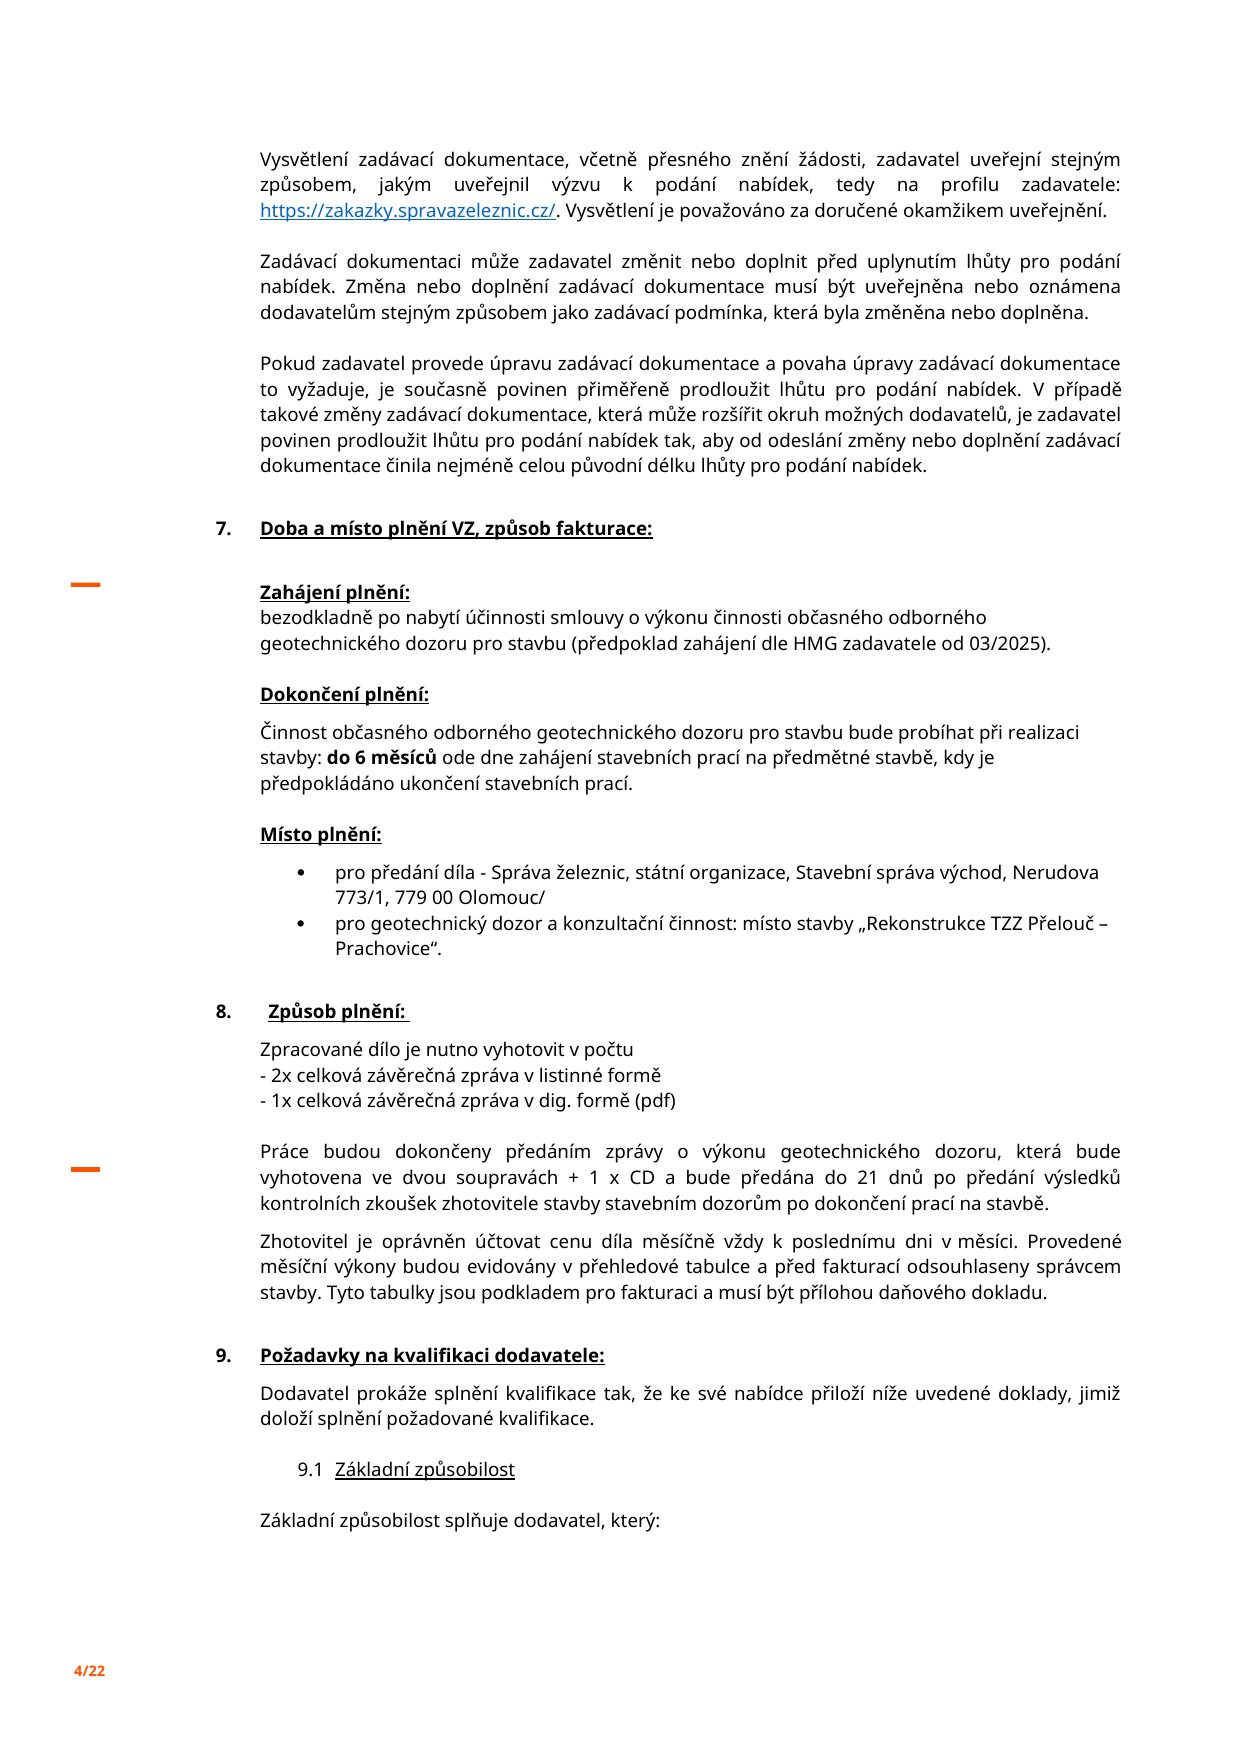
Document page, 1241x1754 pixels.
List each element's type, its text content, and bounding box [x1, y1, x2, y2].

text Dokončení plnění: [260, 681, 1122, 707]
text Dodavatel prokáže splnění kvalifikace tak, že ke své nabídce přiloží níže uvedené doklady, jimiž doloží splnění požadované kvalifikace. [260, 1380, 1122, 1431]
text - 2x celková závěrečná zpráva v listinné formě [260, 1062, 1122, 1088]
text Zhotovitel je oprávněn účtovat cenu díla měsíčně vždy k poslednímu dni v měsíci. Provedené měsíční výkony budou evidovány v přehledové tabulce a před fakturací odsouhlaseny správcem stavby. Tyto tabulky jsou podkladem pro fakturaci a musí být přílohou daňového dokladu. [260, 1228, 1122, 1304]
list Způsob plnění: [216, 999, 1122, 1024]
text Činnost občasného odborného geotechnického dozoru pro stavbu bude probíhat při realizaci stavby: do 6 měsíců ode dne zahájení stavebních prací na předmětné stavbě, kdy je předpokládáno ukončení stavebních prací. [260, 719, 1122, 796]
text Pokud zadavatel provede úpravu zadávací dokumentace a povaha úpravy zadávací dokumentace to vyžaduje, je současně povinen přiměřeně prodloužit lhůtu pro podání nabídek. V případě takové změny zadávací dokumentace, která může rozšířit okruh možných dodavatelů, je zadavatel povinen prodloužit lhůtu pro podání nabídek tak, aby od odeslání změny nebo doplnění zadávací dokumentace činila nejméně celou původní délku lhůty pro podání nabídek. [260, 350, 1122, 478]
list Požadavky na kvalifikaci dodavatele: [216, 1342, 1122, 1367]
list pro geotechnický dozor a konzultační činnost: místo stavby „Rekonstrukce TZZ Přelouč – Prachovice“. [297, 910, 1122, 961]
text Vysvětlení zadávací dokumentace, včetně přesného znění žádosti, zadavatel uveřejní stejným způsobem, jakým uveřejnil výzvu k podání nabídek, tedy na profilu zadavatele: https://zakazky.spravazeleznic.cz/. Vysvětlení je považováno za doručené okamžikem uveřejnění. [260, 146, 1122, 223]
text Zahájení plnění: [260, 579, 1122, 604]
text Práce budou dokončeny předáním zprávy o výkonu geotechnického dozoru, která bude vyhotovena ve dvou soupravách + 1 x CD a bude předána do 21 dnů po předání výsledků kontrolních zkoušek zhotovitele stavby stavebním dozorům po dokončení prací na stavbě. [260, 1139, 1122, 1215]
list pro předání díla - Správa železnic, státní organizace, Stavební správa východ, Nerudova 773/1, 779 00 Olomouc/ [298, 859, 1122, 910]
text Zpracované dílo je nutno vyhotovit v počtu [260, 1037, 1122, 1062]
text Zadávací dokumentaci může zadavatel změnit nebo doplnit před uplynutím lhůty pro podání nabídek. Změna nebo doplnění zadávací dokumentace musí být uveřejněna nebo oznámena dodavatelům stejným způsobem jako zadávací podmínka, která byla změněna nebo doplněna. [260, 248, 1122, 325]
text - 1x celková závěrečná zpráva v dig. formě (pdf) [260, 1088, 1122, 1113]
text Místo plnění: [260, 821, 1122, 847]
list Doba a místo plnění VZ, způsob fakturace: [216, 515, 1122, 541]
text bezodkladně po nabytí účinnosti smlouvy o výkonu činnosti občasného odborného geotechnického dozoru pro stavbu (předpoklad zahájení dle HMG zadavatele od 03/2025). [260, 604, 1122, 656]
text Základní způsobilost splňuje dodavatel, který: [216, 1508, 1122, 1533]
list Základní způsobilost [297, 1457, 1122, 1482]
